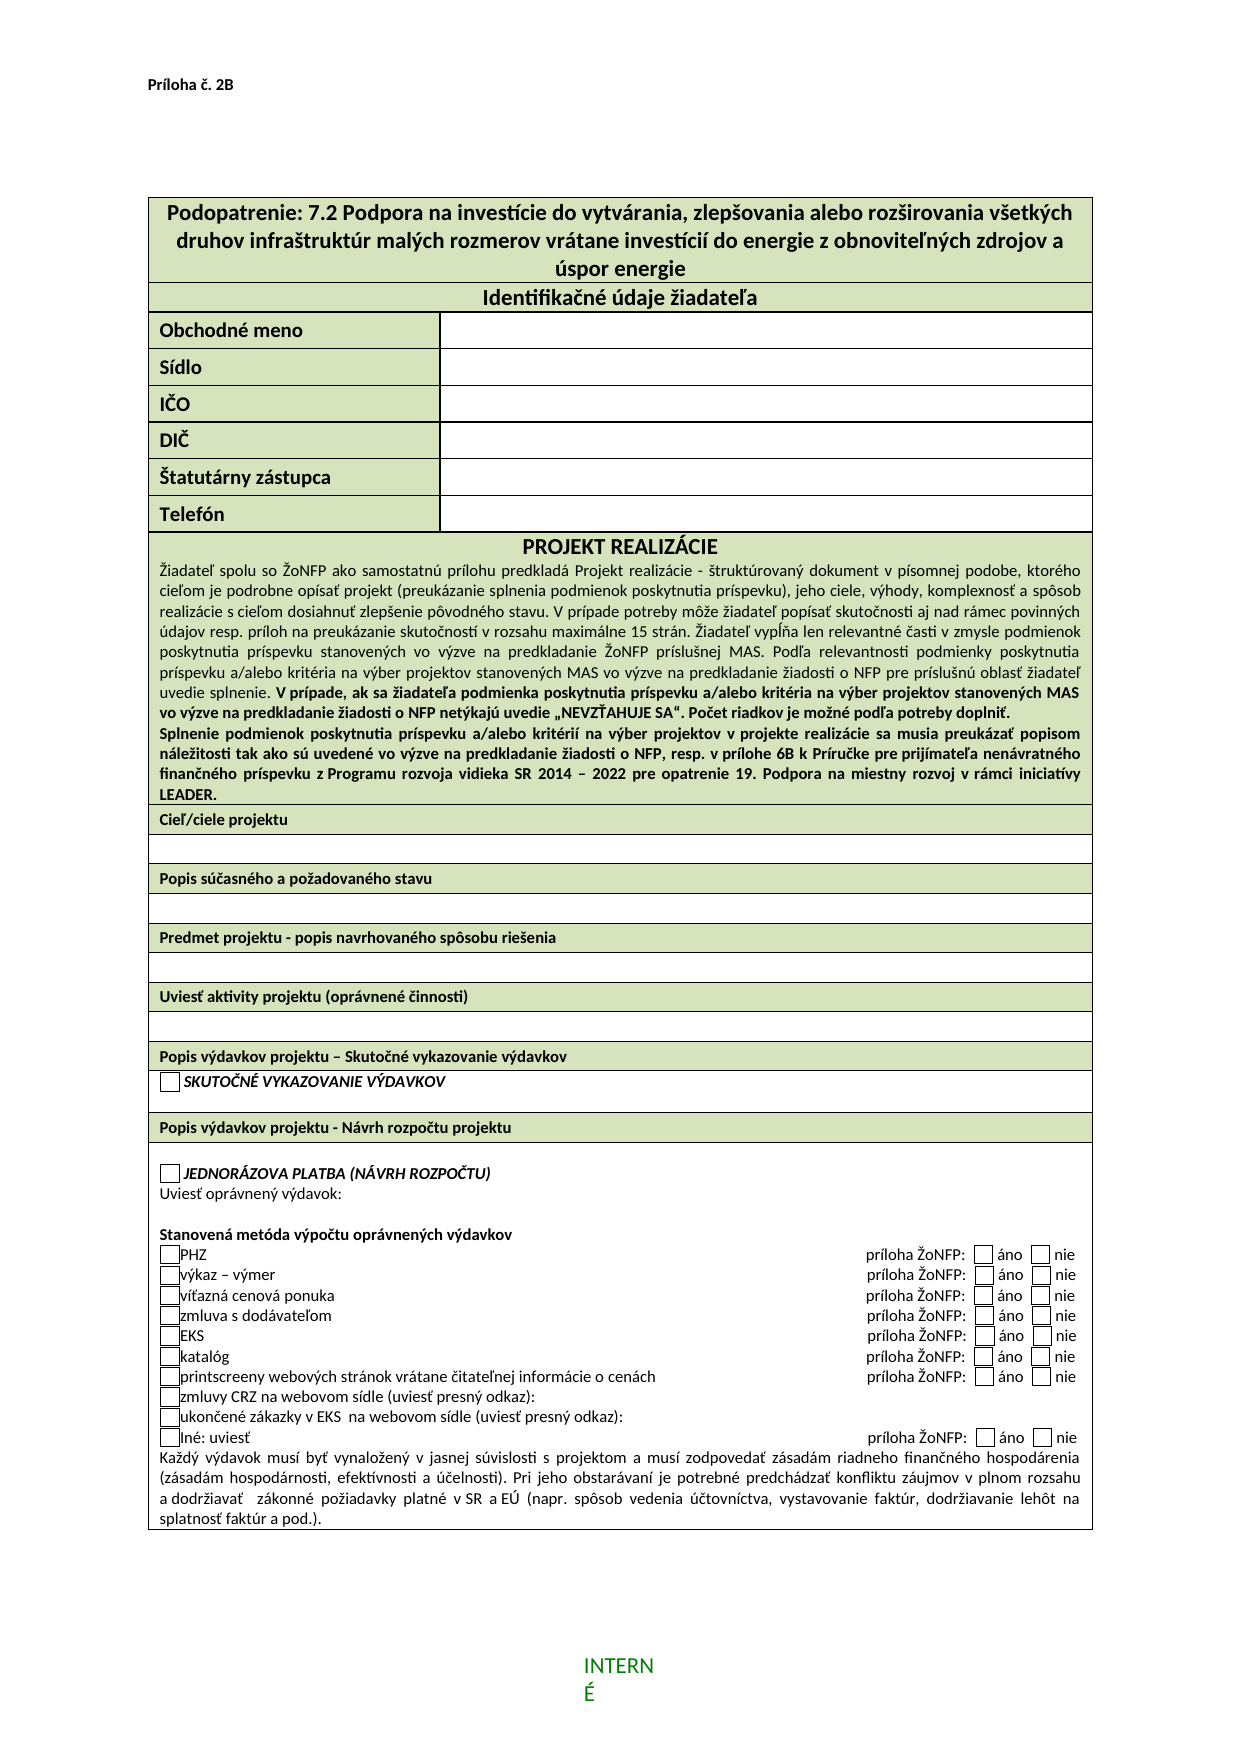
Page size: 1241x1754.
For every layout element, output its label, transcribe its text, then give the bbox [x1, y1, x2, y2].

table_cell [441, 459, 1092, 495]
table_cell PROJEKT REALIZÁCIE Žiadateľ spolu so ŽoNFP ako samostatnú prílohu predkladá Projekt realizácie - štruktúrovaný dokument v písomnej podobe, ktorého cieľom je podrobne opísať projekt (preukázanie splnenia podmienok poskytnutia príspevku), jeho ciele, výhody, komplexnosť a spôsob realizácie s cieľom dosiahnuť zlepšenie pôvodného stavu. V prípade potreby môže žiadateľ popísať skutočnosti aj nad rámec povinných údajov resp. príloh na preukázanie skutočností v rozsahu maximálne 15 strán. Žiadateľ vypĺňa len relevantné časti v zmysle podmienok poskytnutia príspevku stanovených vo výzve na predkladanie ŽoNFP príslušnej MAS. Podľa relevantnosti podmienky poskytnutia príspevku a/alebo kritéria na výber projektov stanovených MAS vo výzve na predkladanie žiadosti o NFP pre príslušnú oblasť žiadateľ uvedie splnenie. V prípade, ak sa žiadateľa podmienka poskytnutia príspevku a/alebo kritéria na výber projektov stanovených MAS vo výzve na predkladanie žiadosti o NFP netýkajú uvedie „NEVZŤAHUJE SA“. Počet riadkov je možné podľa potreby doplniť. Splnenie podmienok poskytnutia príspevku a/alebo kritérií na výber projektov v projekte realizácie sa musia preukázať popisom náležitosti tak ako sú uvedené vo výzve na predkladanie žiadosti o NFP, resp. v prílohe 6B k Príručke pre prijímateľa nenávratného finančného príspevku z Programu rozvoja vidieka SR 2014 – 2022 pre opatrenie 19. Podpora na miestny rozvoj v rámci iniciatívy LEADER. [149, 533, 1092, 804]
table_cell DIČ [149, 423, 439, 458]
table_cell Predmet projektu - popis navrhovaného spôsobu riešenia [149, 924, 1092, 952]
table_cell IČO [149, 386, 439, 421]
table_cell [149, 1012, 1092, 1041]
table_cell Popis súčasného a požadovaného stavu [149, 864, 1092, 893]
table_cell [441, 313, 1092, 348]
table_cell [149, 894, 1092, 922]
table_cell Sídlo [149, 349, 439, 385]
table_cell Popis výdavkov projektu - Návrh rozpočtu projektu [149, 1113, 1092, 1142]
table_cell [441, 386, 1092, 421]
table_cell [149, 835, 1092, 863]
table_cell Cieľ/ciele projektu [149, 805, 1092, 834]
table_cell Štatutárny zástupca [149, 459, 439, 495]
table_cell Obchodné meno [149, 313, 439, 348]
table_cell Identifikačné údaje žiadateľa [149, 283, 1092, 311]
table_cell [441, 349, 1092, 385]
table_cell [441, 423, 1092, 458]
table_cell JEDNORÁZOVA PLATBA (NÁVRH ROZPOČTU) Uviesť oprávnený výdavok: Stanovená metóda výpočtu oprávnených výdavkov PHZ príloha ŽoNFP: áno nie výkaz – výmer príloha ŽoNFP: áno nie víťazná cenová ponuka príloha ŽoNFP: áno nie zmluva s dodávateľom príloha ŽoNFP: áno nie EKS príloha ŽoNFP: áno nie katalóg príloha ŽoNFP: áno nie printscreeny webových stránok vrátane čitateľnej informácie o cenách príloha ŽoNFP: áno nie zmluvy CRZ na webovom sídle (uviesť presný odkaz): ukončené zákazky v EKS na webovom sídle (uviesť presný odkaz): Iné: uviesť príloha ŽoNFP: áno nie Každý výdavok musí byť vynaložený v jasnej súvislosti s projektom a musí zodpovedať zásadám riadneho finančného hospodárenia (zásadám hospodárnosti, efektívnosti a účelnosti). Pri jeho obstarávaní je potrebné predchádzať konfliktu záujmov v plnom rozsahu a dodržiavať zákonné požiadavky platné v SR a EÚ (napr. spôsob vedenia účtovníctva, vystavovanie faktúr, dodržiavanie lehôt na splatnosť faktúr a pod.). [149, 1143, 1092, 1529]
table_cell Uviesť aktivity projektu (oprávnené činnosti) [149, 983, 1092, 1011]
table_header Podopatrenie: 7.2 Podpora na investície do vytvárania, zlepšovania alebo rozširovania všetkých druhov infraštruktúr malých rozmerov vrátane investícií do energie z obnoviteľných zdrojov a úspor energie [149, 198, 1092, 282]
table_cell Popis výdavkov projektu – Skutočné vykazovanie výdavkov [149, 1042, 1092, 1070]
table_cell [441, 496, 1092, 531]
table_cell SKUTOČNÉ VYKAZOVANIE VÝDAVKOV [149, 1071, 1092, 1112]
table_cell [149, 953, 1092, 982]
table_cell Telefón [149, 496, 439, 531]
